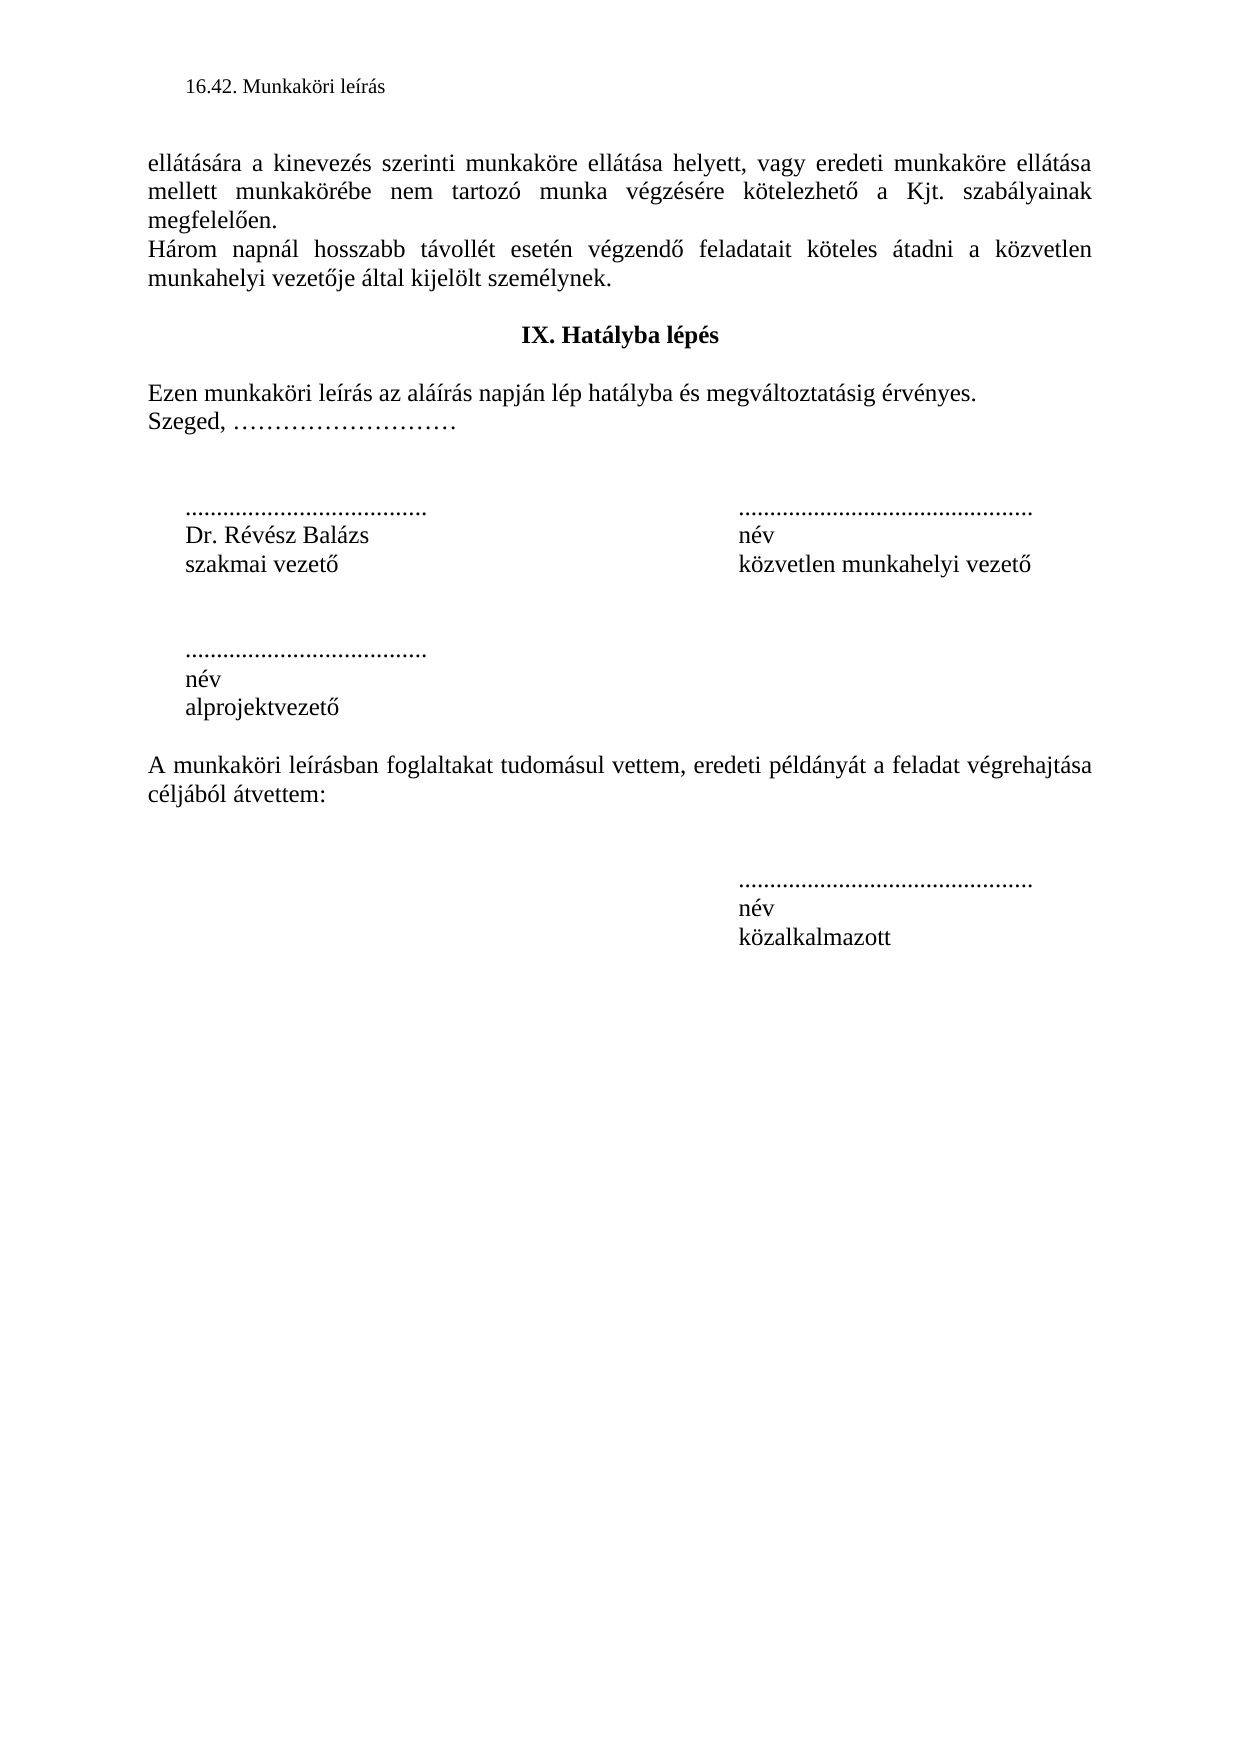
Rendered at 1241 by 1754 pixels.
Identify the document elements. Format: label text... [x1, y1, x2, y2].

text név [148, 893, 1093, 922]
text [148, 148, 1093, 234]
text Három napnál hosszabb távollét esetén végzendő feladatait köteles átadni a közvetlen munkahelyi vezetője által kijelölt személynek. [148, 234, 1093, 291]
text IX. Hatályba lépés [148, 320, 1093, 349]
text szakmai vezető közvetlen munkahelyi vezető [148, 549, 1093, 578]
text Szeged, ……………………… [148, 406, 1093, 435]
text közalkalmazott [148, 922, 1093, 950]
text név [148, 664, 1093, 692]
text A munkaköri leírásban foglaltakat tudomásul vettem, eredeti példányát a feladat végrehajtása céljából átvettem: [148, 750, 1093, 807]
text alprojektvezető [148, 692, 1093, 721]
text Ezen munkaköri leírás az aláírás napján lép hatályba és megváltoztatásig érvényes. [148, 378, 1093, 406]
text Dr. Révész Balázs név [148, 521, 1093, 549]
